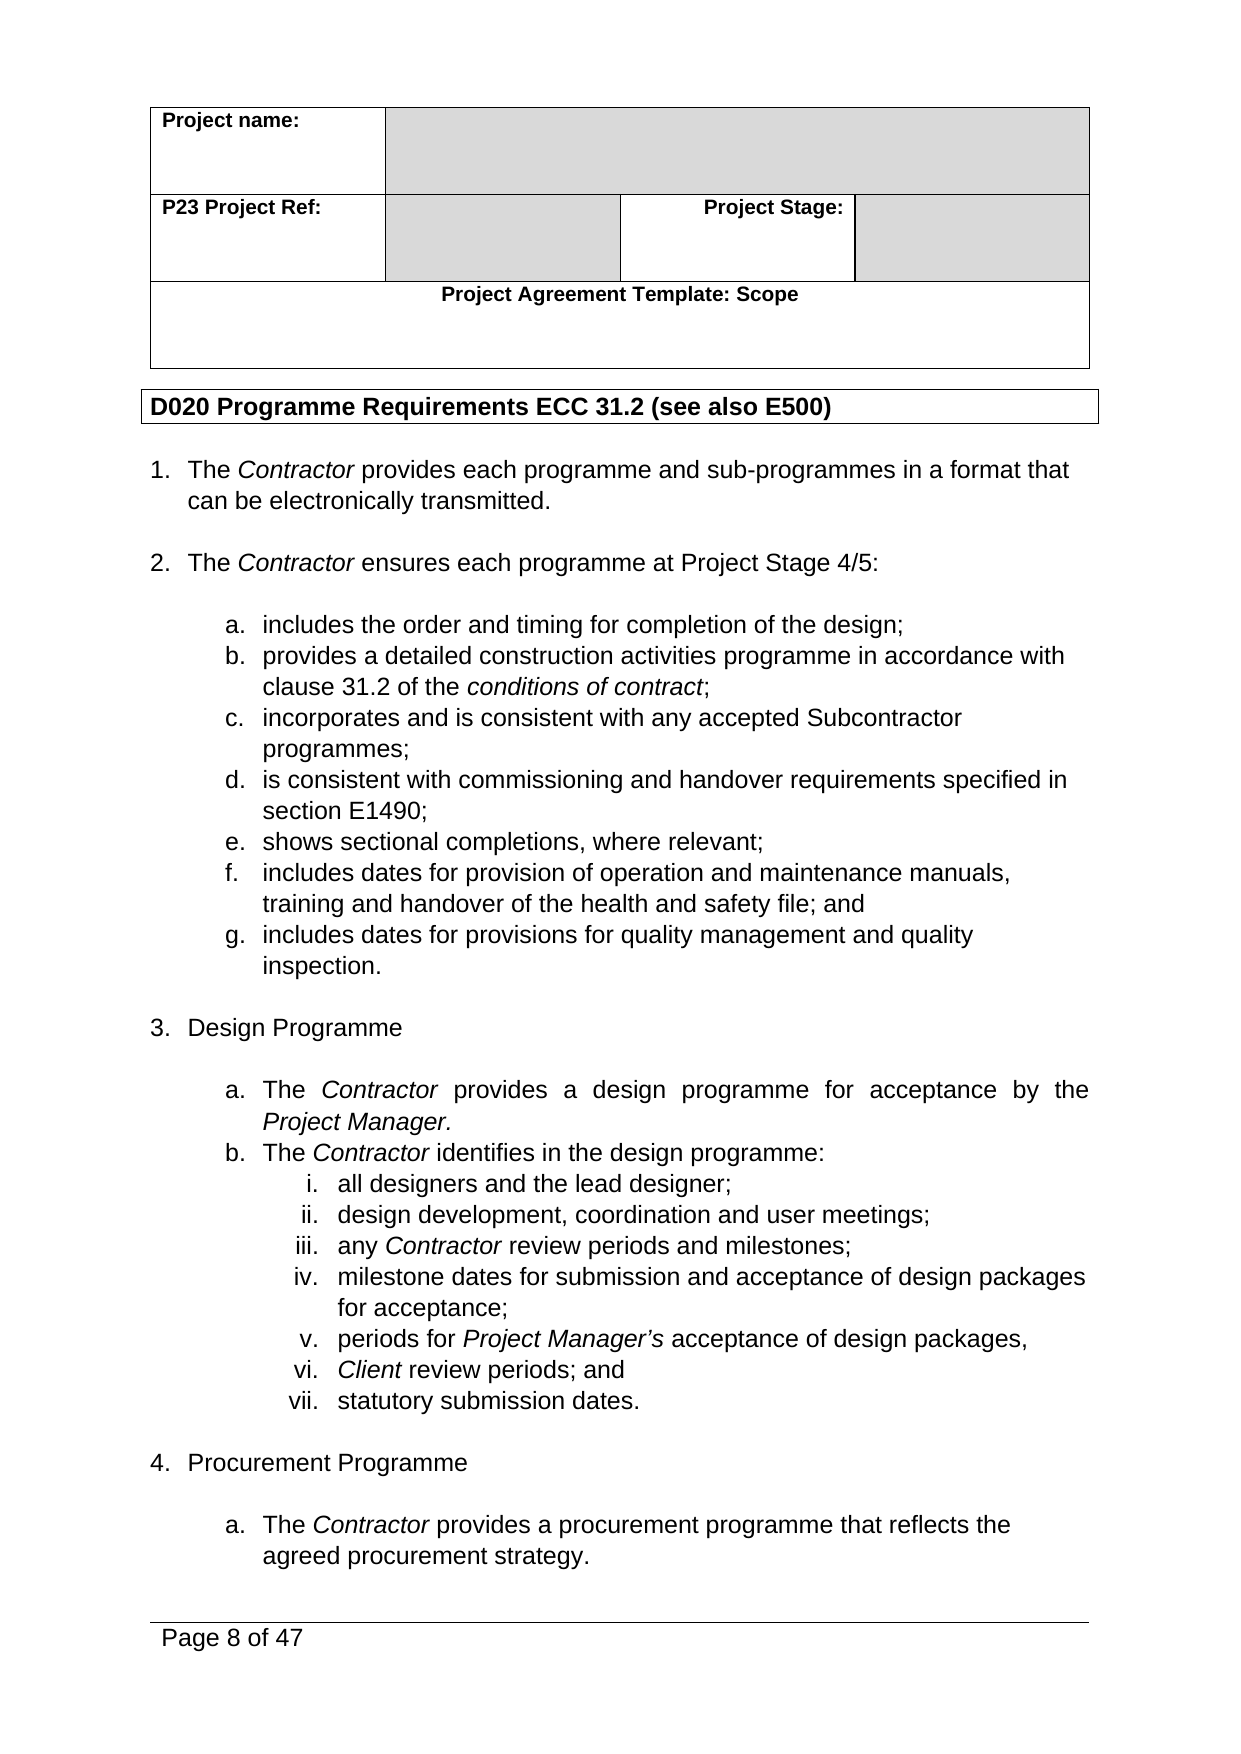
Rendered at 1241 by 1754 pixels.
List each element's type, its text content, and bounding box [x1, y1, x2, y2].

subtitle D020 Programme Requirements ECC 31.2 (see also E500) [142, 390, 1098, 423]
list all designers and the lead designer; [319, 1169, 1090, 1197]
list Procurement Programme [150, 1448, 1090, 1477]
list statutory submission dates. [319, 1386, 1090, 1415]
list is consistent with commissioning and handover requirements specified in section E1490; [225, 765, 1090, 825]
list The Contractor provides each programme and sub-programmes in a format that can be electronically transmitted. [150, 455, 1090, 514]
list includes dates for provision of operation and maintenance manuals, training and handover of the health and safety file; and [225, 858, 1090, 918]
list Client review periods; and [319, 1355, 1090, 1384]
list any Contractor review periods and milestones; [319, 1231, 1090, 1259]
list Design Programme [150, 1013, 1090, 1042]
list incorporates and is consistent with any accepted Subcontractor programmes; [225, 703, 1090, 763]
list provides a detailed construction activities programme in accordance with clause 31.2 of the conditions of contract; [225, 641, 1090, 701]
list includes the order and timing for completion of the design; [225, 610, 1090, 639]
list The Contractor ensures each programme at Project Stage 4/5: [150, 548, 1090, 577]
list includes dates for provisions for quality management and quality inspection. [225, 920, 1090, 980]
list periods for Project Manager’s acceptance of design packages, [319, 1324, 1090, 1353]
list The Contractor provides a procurement programme that reflects the agreed procurement strategy. [225, 1510, 1090, 1570]
list The Contractor identifies in the design programme: [225, 1138, 1090, 1166]
list The Contractor provides a design programme for acceptance by the Project Manager. [225, 1076, 1090, 1135]
list design development, coordination and user meetings; [319, 1200, 1090, 1228]
list shows sectional completions, where relevant; [225, 827, 1090, 856]
list milestone dates for submission and acceptance of design packages for acceptance; [319, 1262, 1090, 1322]
